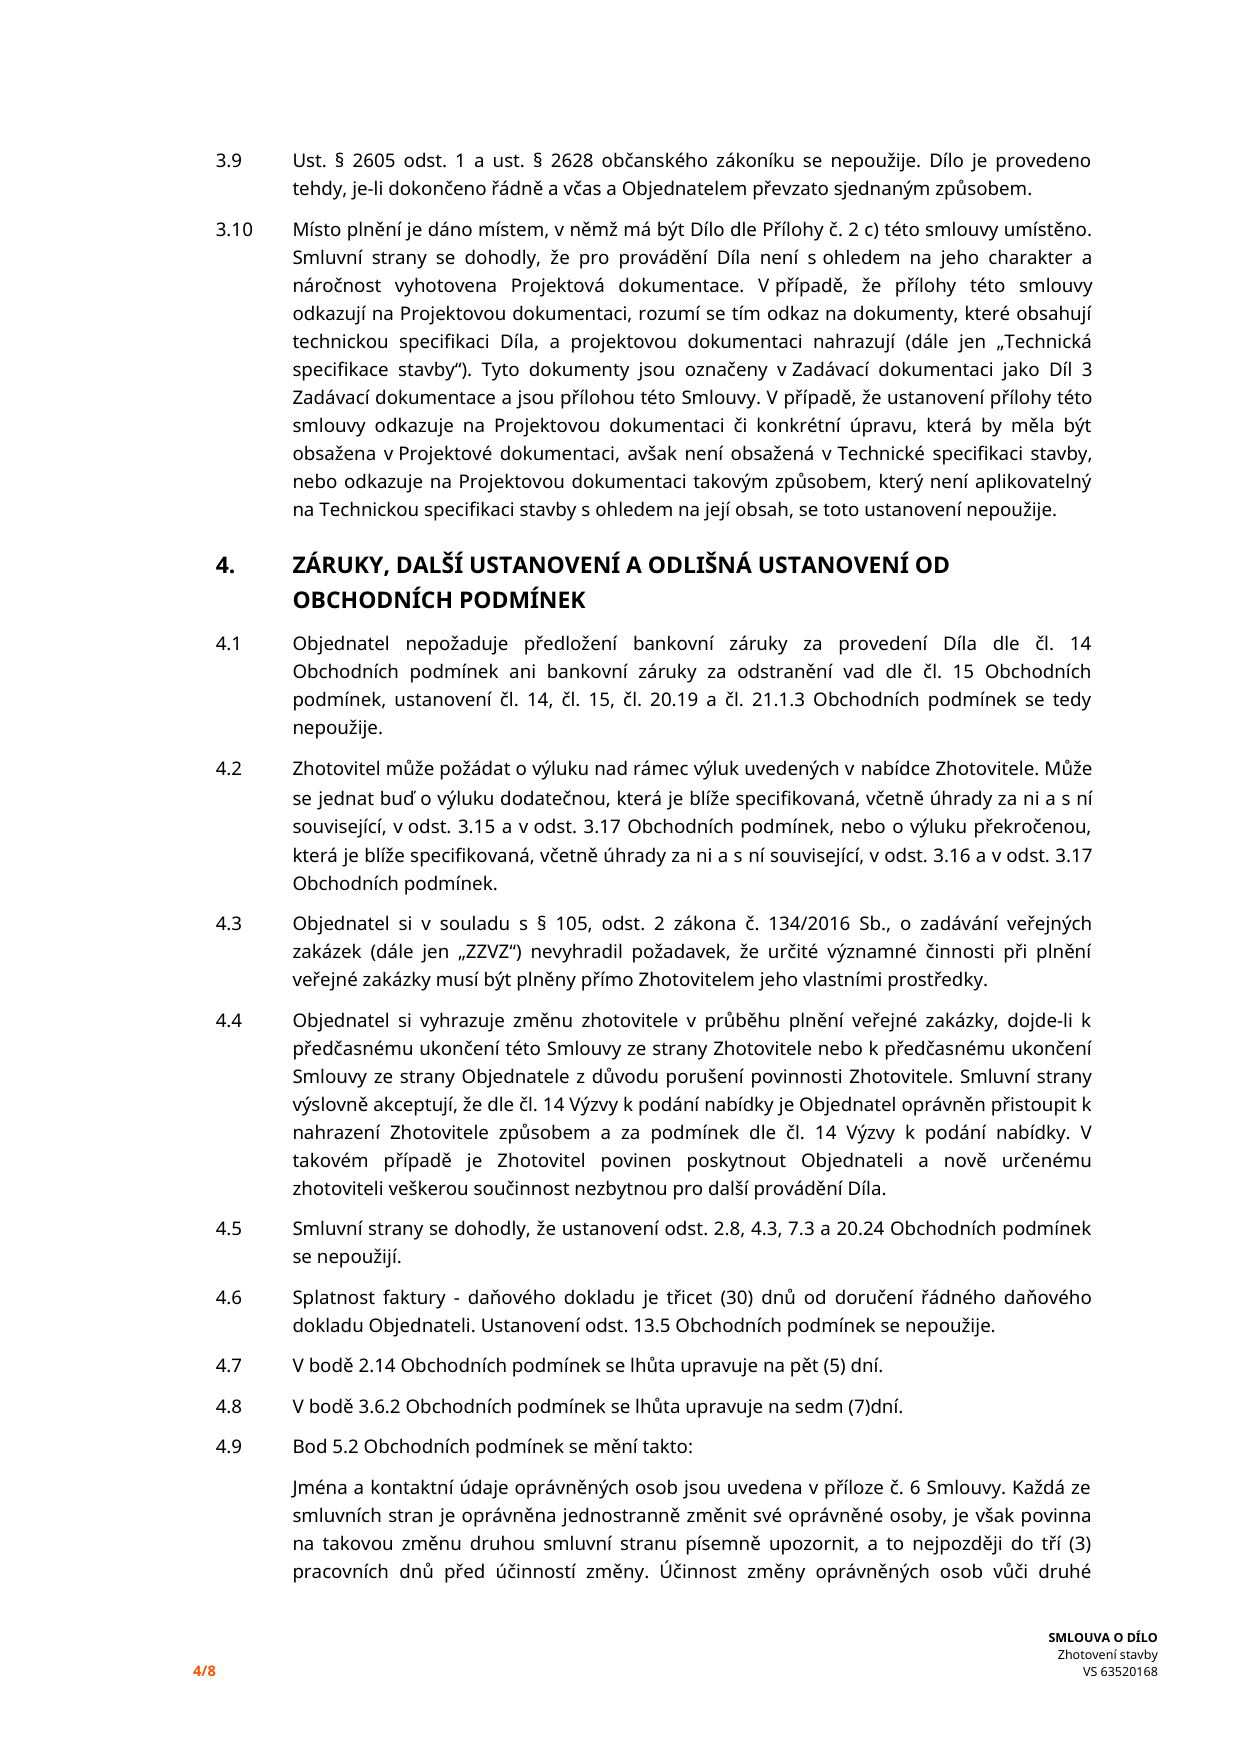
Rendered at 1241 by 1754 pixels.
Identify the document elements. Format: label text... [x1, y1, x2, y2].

text Splatnost faktury - daňového dokladu je třicet (30) dnů od doručení řádného daňového dokladu Objednateli. Ustanovení odst. 13.5 Obchodních podmínek se nepoužije. [216, 1284, 1093, 1338]
text V bodě 3.6.2 Obchodních podmínek se lhůta upravuje na sedm (7)dní. [216, 1393, 1093, 1419]
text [292, 1474, 1093, 1584]
text V bodě 2.14 Obchodních podmínek se lhůta upravuje na pět (5) dní. [216, 1353, 1093, 1378]
text Místo plnění je dáno místem, v němž má být Dílo dle Přílohy č. 2 c) této smlouvy umístěno. Smluvní strany se dohodly, že pro provádění Díla není s ohledem na jeho charakter a náročnost vyhotovena Projektová dokumentace. V případě, že přílohy této smlouvy odkazují na Projektovou dokumentaci, rozumí se tím odkaz na dokumenty, které obsahují technickou specifikaci Díla, a projektovou dokumentaci nahrazují (dále jen „Technická specifikace stavby“). Tyto dokumenty jsou označeny v Zadávací dokumentaci jako Díl 3 Zadávací dokumentace a jsou přílohou této Smlouvy. V případě, že ustanovení přílohy této smlouvy odkazuje na Projektovou dokumentaci či konkrétní úpravu, která by měla být obsažena v Projektové dokumentaci, avšak není obsažená v Technické specifikaci stavby, nebo odkazuje na Projektovou dokumentaci takovým způsobem, který není aplikovatelný na Technickou specifikaci stavby s ohledem na její obsah, se toto ustanovení nepoužije. [216, 216, 1093, 522]
text Zhotovitel může požádat o výluku nad rámec výluk uvedených v nabídce Zhotovitele. Může se jednat buď o výluku dodatečnou, která je blíže specifikovaná, včetně úhrady za ni a s ní související, v odst. 3.15 a v odst. 3.17 Obchodních podmínek, nebo o výluku překročenou, která je blíže specifikovaná, včetně úhrady za ni a s ní související, v odst. 3.16 a v odst. 3.17 Obchodních podmínek. [216, 755, 1093, 895]
text Smluvní strany se dohodly, že ustanovení odst. 2.8, 4.3, 7.3 a 20.24 Obchodních podmínek se nepoužijí. [216, 1216, 1093, 1269]
text Bod 5.2 Obchodních podmínek se mění takto: [216, 1434, 1093, 1459]
text Objednatel nepožaduje předložení bankovní záruky za provedení Díla dle čl. 14 Obchodních podmínek ani bankovní záruky za odstranění vad dle čl. 15 Obchodních podmínek, ustanovení čl. 14, čl. 15, čl. 20.19 a čl. 21.1.3 Obchodních podmínek se tedy nepoužije. [216, 631, 1093, 740]
text Objednatel si v souladu s § 105, odst. 2 zákona č. 134/2016 Sb., o zadávání veřejných zakázek (dále jen „ZZVZ“) nevyhradil požadavek, že určité významné činnosti při plnění veřejné zakázky musí být plněny přímo Zhotovitelem jeho vlastními prostředky. [216, 910, 1093, 992]
text Ust. § 2605 odst. 1 a ust. § 2628 občanského zákoníku se nepoužije. Dílo je provedeno tehdy, je-li dokončeno řádně a včas a Objednatelem převzato sjednaným způsobem. [216, 147, 1093, 201]
text Objednatel si vyhrazuje změnu zhotovitele v průběhu plnění veřejné zakázky, dojde-li k předčasnému ukončení této Smlouvy ze strany Zhotovitele nebo k předčasnému ukončení Smlouvy ze strany Objednatele z důvodu porušení povinnosti Zhotovitele. Smluvní strany výslovně akceptují, že dle čl. 14 Výzvy k podání nabídky je Objednatel oprávněn přistoupit k nahrazení Zhotovitele způsobem a za podmínek dle čl. 14 Výzvy k podání nabídky. V takovém případě je Zhotovitel povinen poskytnout Objednateli a nově určenému zhotoviteli veškerou součinnost nezbytnou pro další provádění Díla. [216, 1007, 1093, 1201]
text ZÁRUKY, DALŠÍ USTANOVENÍ A ODLIŠNÁ USTANOVENÍ OD OBCHODNÍCH PODMÍNEK [216, 549, 1093, 615]
